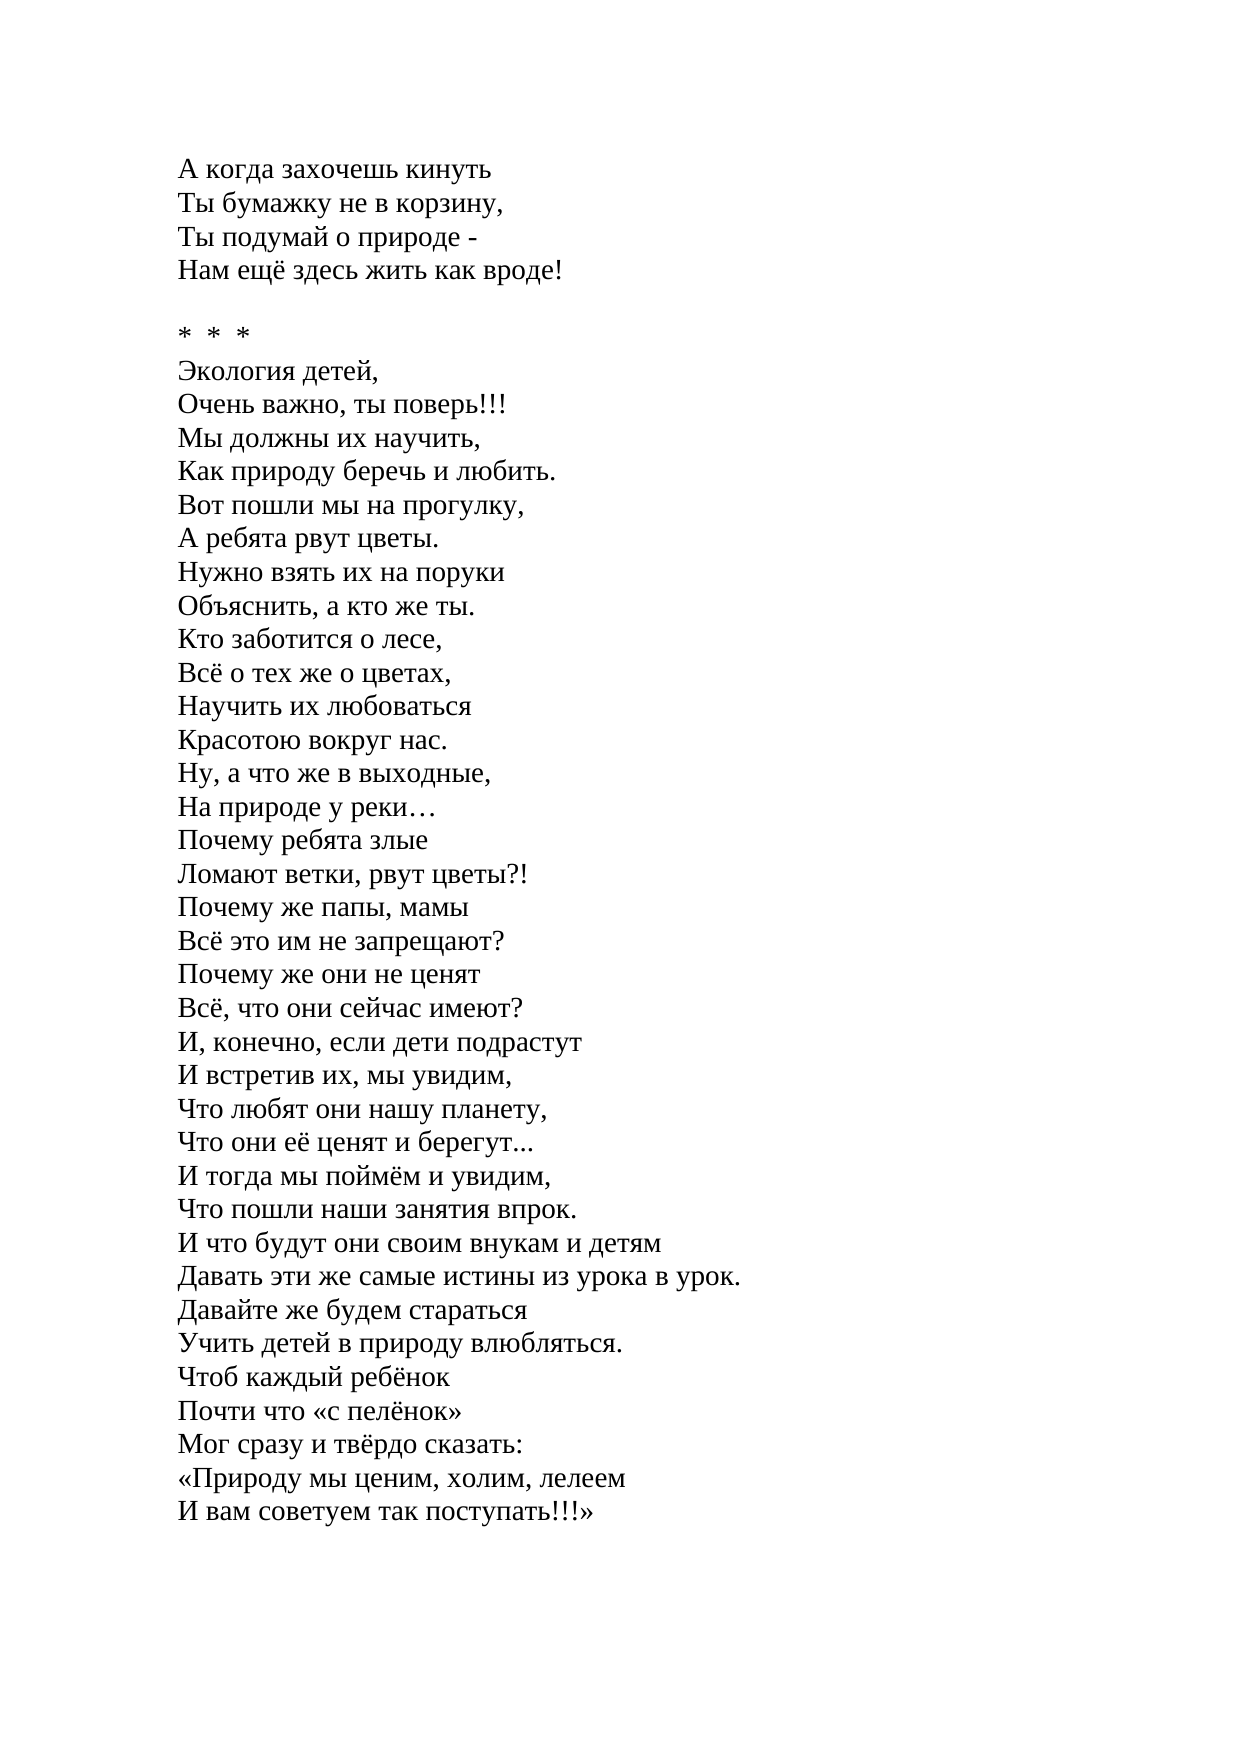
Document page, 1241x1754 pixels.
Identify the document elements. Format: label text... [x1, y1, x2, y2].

text И что будут они своим внукам и детям [177, 1225, 1152, 1258]
text Объяснить, а кто же ты. [177, 588, 1152, 621]
text Ты подумай о природе - [177, 219, 1152, 252]
text Мы должны их научить, [177, 420, 1152, 453]
text Всё о тех же о цветах, [177, 655, 1152, 688]
text Ты бумажку не в корзину, [177, 185, 1152, 219]
text «Природу мы ценим, холим, лелеем [177, 1460, 1152, 1493]
text На природе у реки… [177, 789, 1152, 822]
text Почему же они не ценят [177, 957, 1152, 990]
text И тогда мы поймём и увидим, [177, 1158, 1152, 1191]
text Чтоб каждый ребёнок [177, 1359, 1152, 1393]
text Нужно взять их на поруки [177, 554, 1152, 588]
text Очень важно, ты поверь!!! [177, 386, 1152, 420]
text Кто заботится о лесе, [177, 621, 1152, 655]
text Ломают ветки, рвут цветы?! [177, 856, 1152, 889]
text Что пошли наши занятия впрок. [177, 1191, 1152, 1225]
text Экология детей, [177, 353, 1152, 386]
text Нам ещё здесь жить как вроде! [177, 252, 1152, 286]
text И вам советуем так поступать!!!» [177, 1493, 1152, 1527]
text Что любят они нашу планету, [177, 1091, 1152, 1124]
text Почему ребята злые [177, 822, 1152, 856]
text Всё, что они сейчас имеют? [177, 990, 1152, 1024]
text * * * [177, 319, 1152, 353]
text Ну, а что же в выходные, [177, 755, 1152, 789]
text Вот пошли мы на прогулку, [177, 487, 1152, 521]
text И, конечно, если дети подрастут [177, 1024, 1152, 1057]
text А когда захочешь кинуть [177, 152, 1152, 185]
text Учить детей в природу влюбляться. [177, 1326, 1152, 1359]
text Как природу беречь и любить. [177, 453, 1152, 487]
text Всё это им не запрещают? [177, 923, 1152, 957]
text А ребята рвут цветы. [177, 521, 1152, 554]
text Давайте же будем стараться [177, 1292, 1152, 1326]
text Научить их любоваться [177, 688, 1152, 722]
text Почти что «с пелёнок» [177, 1393, 1152, 1426]
text И встретив их, мы увидим, [177, 1057, 1152, 1091]
text Мог сразу и твёрдо сказать: [177, 1426, 1152, 1460]
text Почему же папы, мамы [177, 889, 1152, 923]
text Красотою вокруг нас. [177, 722, 1152, 755]
text Что они её ценят и берегут... [177, 1124, 1152, 1158]
text Давать эти же самые истины из урока в урок. [177, 1258, 1152, 1292]
